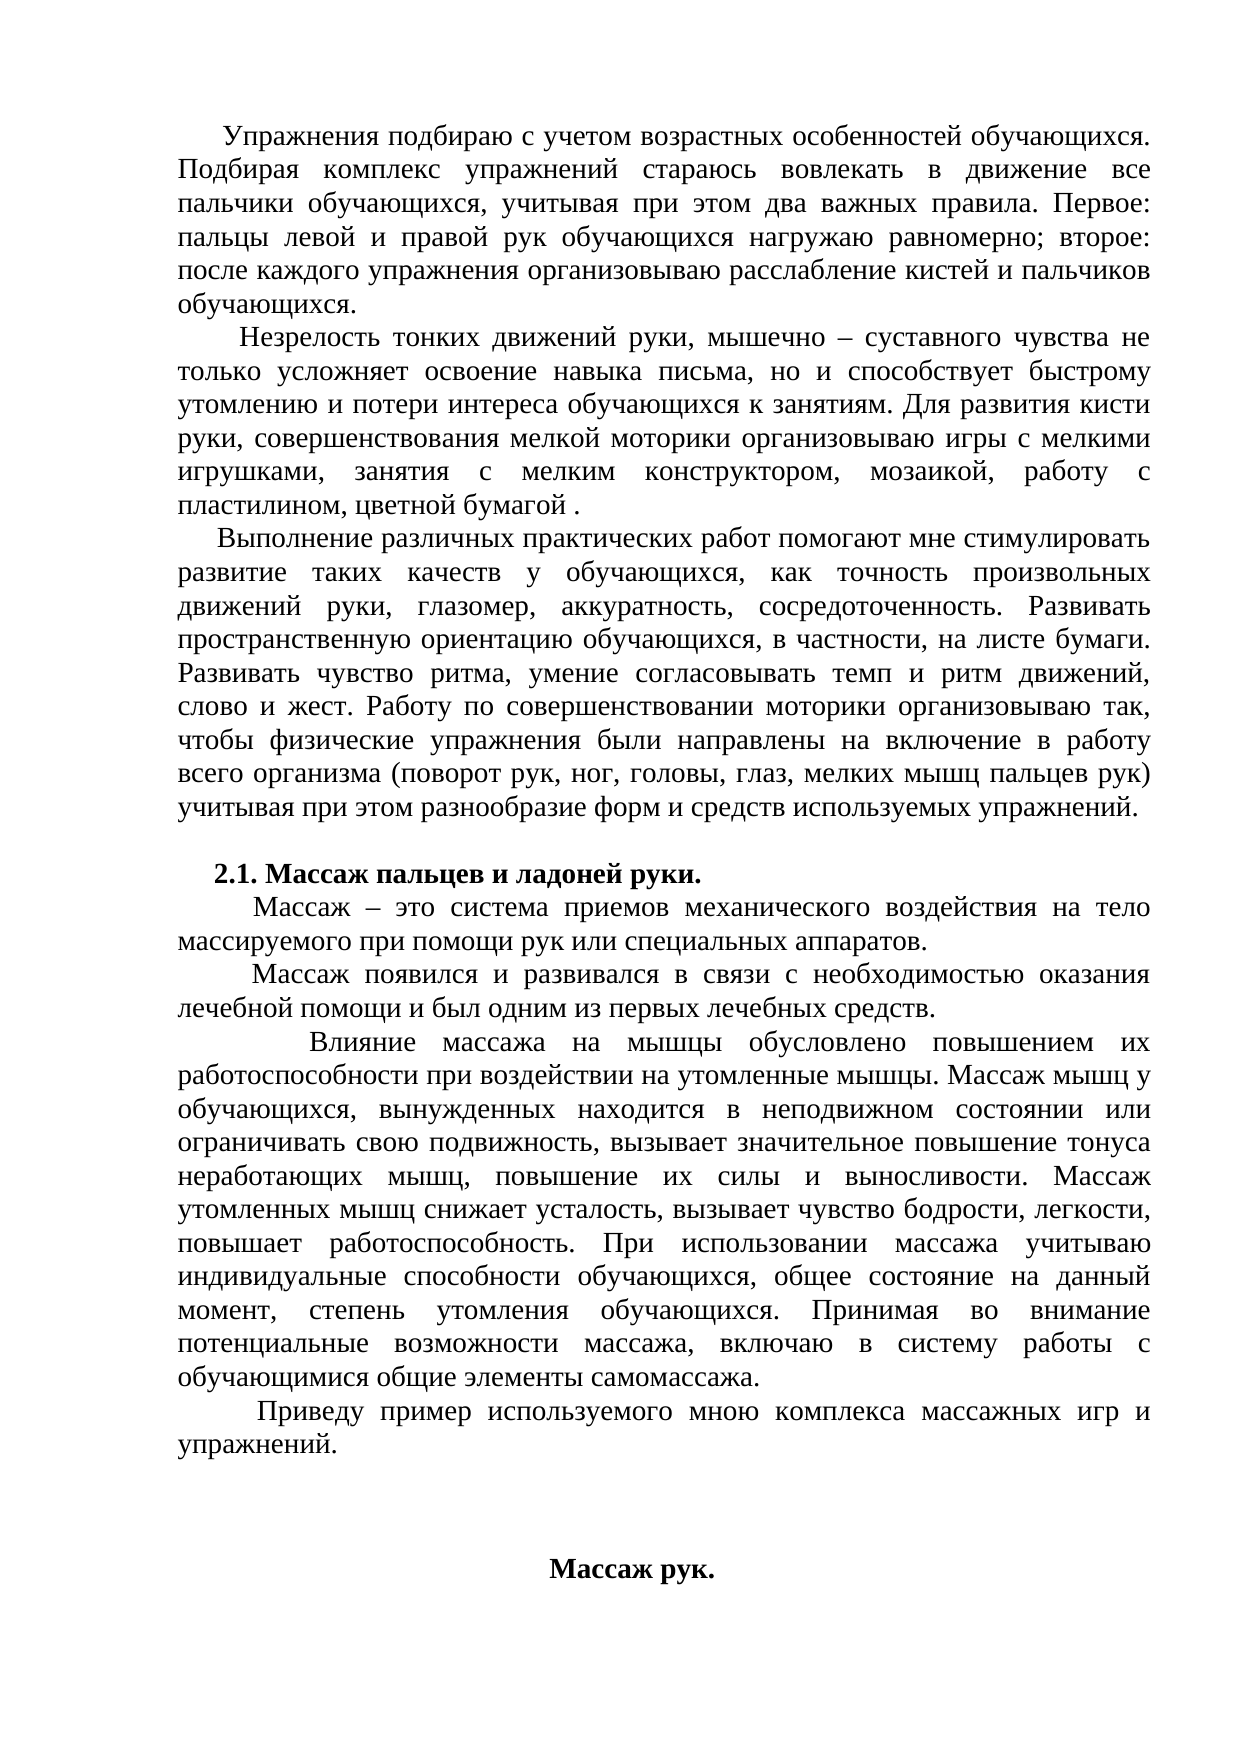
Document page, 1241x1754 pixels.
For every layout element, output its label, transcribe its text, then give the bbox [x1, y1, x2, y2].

text Массаж рук. [177, 1551, 1152, 1584]
text Незрелость тонких движений руки, мышечно – суставного чувства не только усложняет освоение навыка письма, но и способствует быстрому утомлению и потери интереса обучающихся к занятиям. Для развития кисти руки, совершенствования мелкой моторики организовываю игры с мелкими игрушками, занятия с мелким конструктором, мозаикой, работу с пластилином, цветной бумагой . [177, 319, 1152, 521]
text Выполнение различных практических работ помогают мне стимулировать развитие таких качеств у обучающихся, как точность произвольных движений руки, глазомер, аккуратность, сосредоточенность. Развивать пространственную ориентацию обучающихся, в частности, на листе бумаги. Развивать чувство ритма, умение согласовывать темп и ритм движений, слово и жест. Работу по совершенствовании моторики организовываю так, чтобы физические упражнения были направлены на включение в работу всего организма (поворот рук, ног, головы, глаз, мелких мышц пальцев рук) учитывая при этом разнообразие форм и средств используемых упражнений. [177, 521, 1152, 822]
text Упражнения подбираю с учетом возрастных особенностей обучающихся. Подбирая комплекс упражнений стараюсь вовлекать в движение все пальчики обучающихся, учитывая при этом два важных правила. Первое: пальцы левой и правой рук обучающихся нагружаю равномерно; второе: после каждого упражнения организовываю расслабление кистей и пальчиков обучающихся. [177, 118, 1152, 319]
text Массаж появился и развивался в связи с необходимостью оказания лечебной помощи и был одним из первых лечебных средств. [177, 957, 1152, 1024]
text Влияние массажа на мышцы обусловлено повышением их работоспособности при воздействии на утомленные мышцы. Массаж мышц у обучающихся, вынужденных находится в неподвижном состоянии или ограничивать свою подвижность, вызывает значительное повышение тонуса неработающих мышц, повышение их силы и выносливости. Массаж утомленных мышц снижает усталость, вызывает чувство бодрости, легкости, повышает работоспособность. При использовании массажа учитываю индивидуальные способности обучающихся, общее состояние на данный момент, степень утомления обучающихся. Принимая во внимание потенциальные возможности массажа, включаю в систему работы с обучающимися общие элементы самомассажа. [177, 1024, 1152, 1393]
text Приведу пример используемого мною комплекса массажных игр и упражнений. [177, 1393, 1152, 1460]
text 2.1. Массаж пальцев и ладоней руки. [177, 856, 1152, 889]
text Массаж – это система приемов механического воздействия на тело массируемого при помощи рук или специальных аппаратов. [177, 889, 1152, 957]
